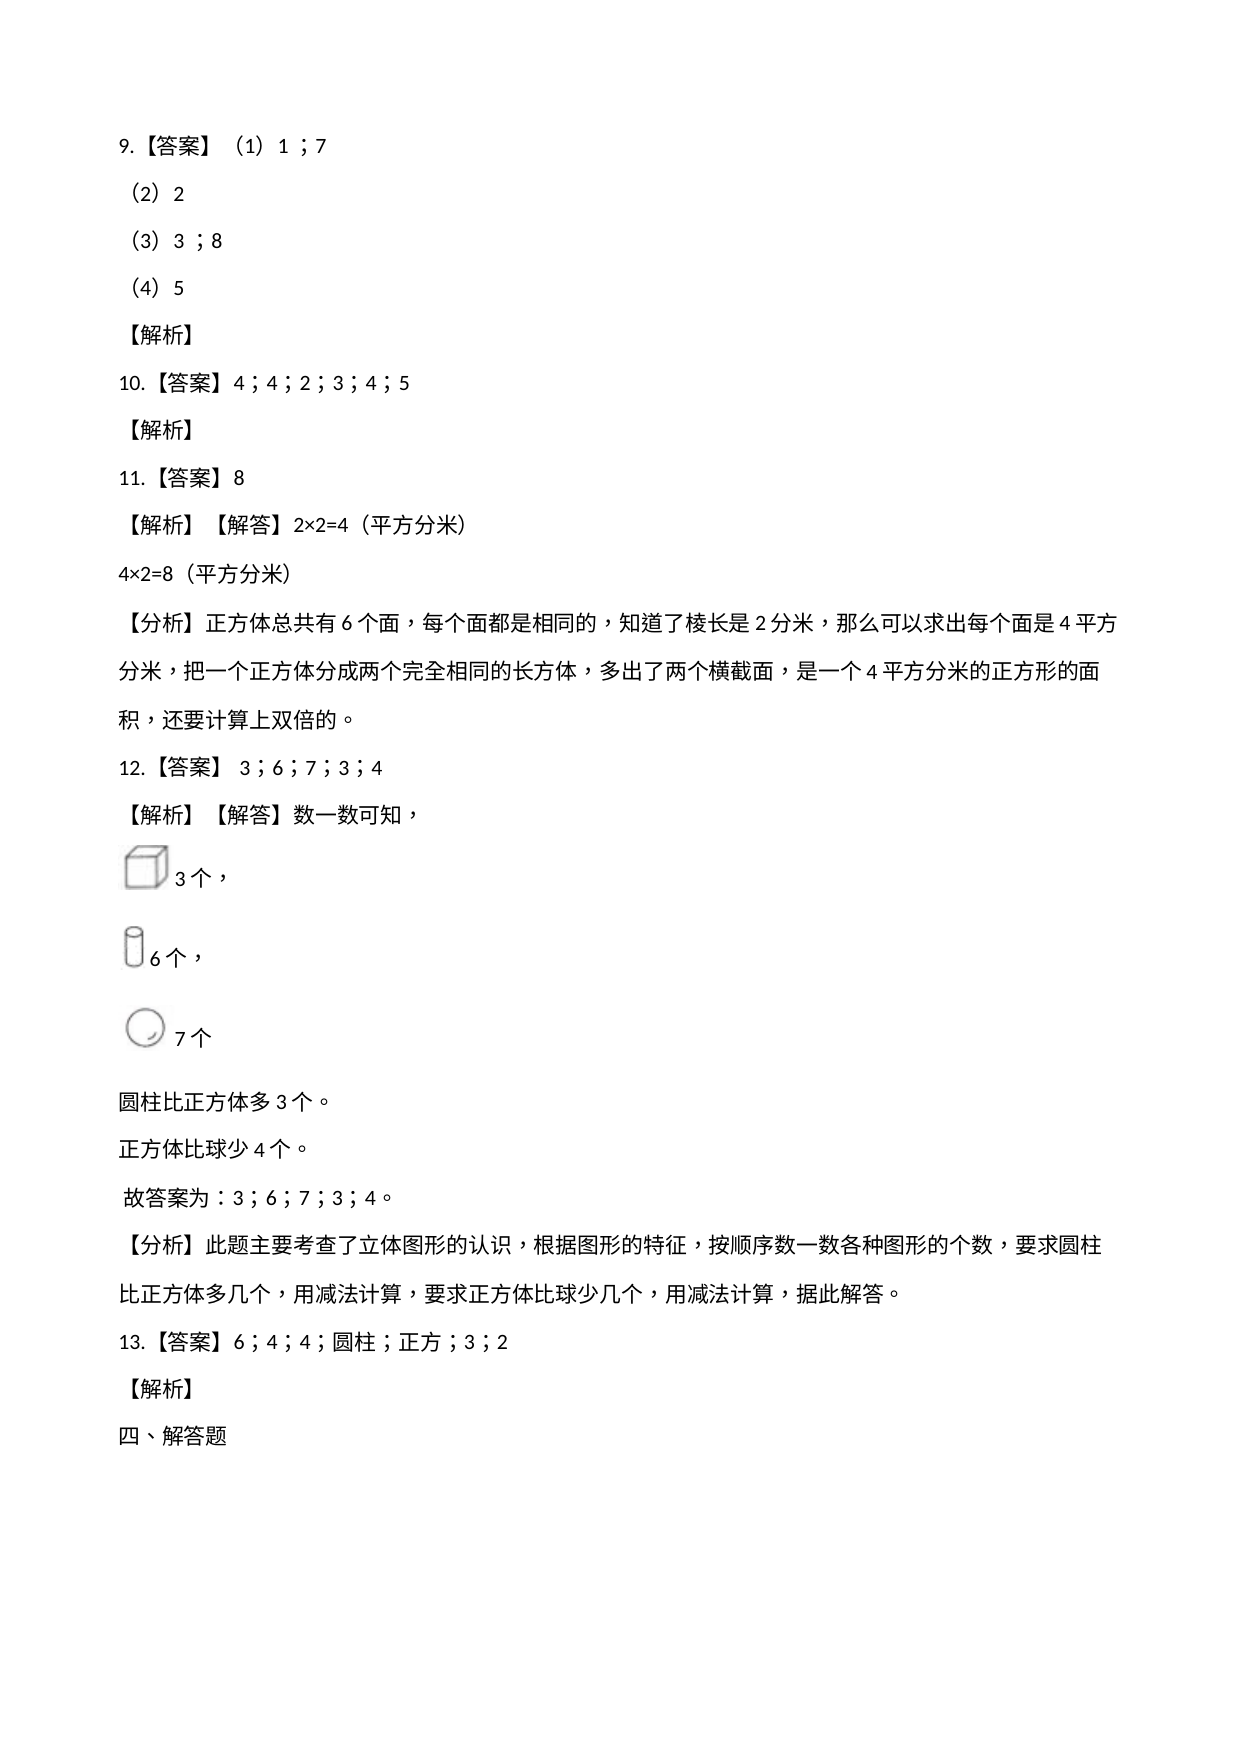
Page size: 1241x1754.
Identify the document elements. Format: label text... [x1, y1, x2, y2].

text 圆柱比正方体多3个。 [118, 1086, 1122, 1118]
text 四、解答题 [118, 1420, 1122, 1452]
text 【解析】 [118, 319, 1122, 352]
text 7个 [118, 1006, 1122, 1071]
text 【解析】【解答】2×2=4（平方分米） 4×2=8（平方分米） 【分析】正方体总共有6个面，每个面都是相同的，知道了棱长是2分米，那么可以求出每个面是4平方分米，把一个正方体分成两个完全相同的长方体，多出了两个横截面，是一个4平方分米的正方形的面积，还要计算上双倍的。 [118, 509, 1122, 736]
text 3个， [118, 846, 1122, 911]
text 【解析】 [118, 414, 1122, 446]
text 6个， [118, 926, 1122, 991]
text 10.【答案】4；4；2；3；4；5 [118, 366, 1122, 399]
text （3）3 ；8 [118, 224, 1122, 257]
text （4）5 [118, 272, 1122, 304]
text 【解析】【解答】数一数可知， [118, 798, 1122, 831]
text 【分析】此题主要考查了立体图形的认识，根据图形的特征，按顺序数一数各种图形的个数，要求圆柱比正方体多几个，用减法计算，要求正方体比球少几个，用减法计算，据此解答。 [118, 1229, 1122, 1310]
picture [118, 925, 150, 970]
picture [118, 845, 175, 890]
text 正方体比球少4个。 故答案为：3；6；7；3；4。 [118, 1133, 1122, 1214]
text 11.【答案】8 [118, 461, 1122, 494]
picture [118, 1005, 175, 1051]
text 【解析】 [118, 1373, 1122, 1405]
text 12.【答案】 3；6；7；3；4 [118, 751, 1122, 783]
text 13.【答案】6；4；4；圆柱；正方；3；2 [118, 1325, 1122, 1358]
text 9.【答案】（1）1 ；7 [118, 129, 1122, 162]
text （2）2 [118, 177, 1122, 209]
